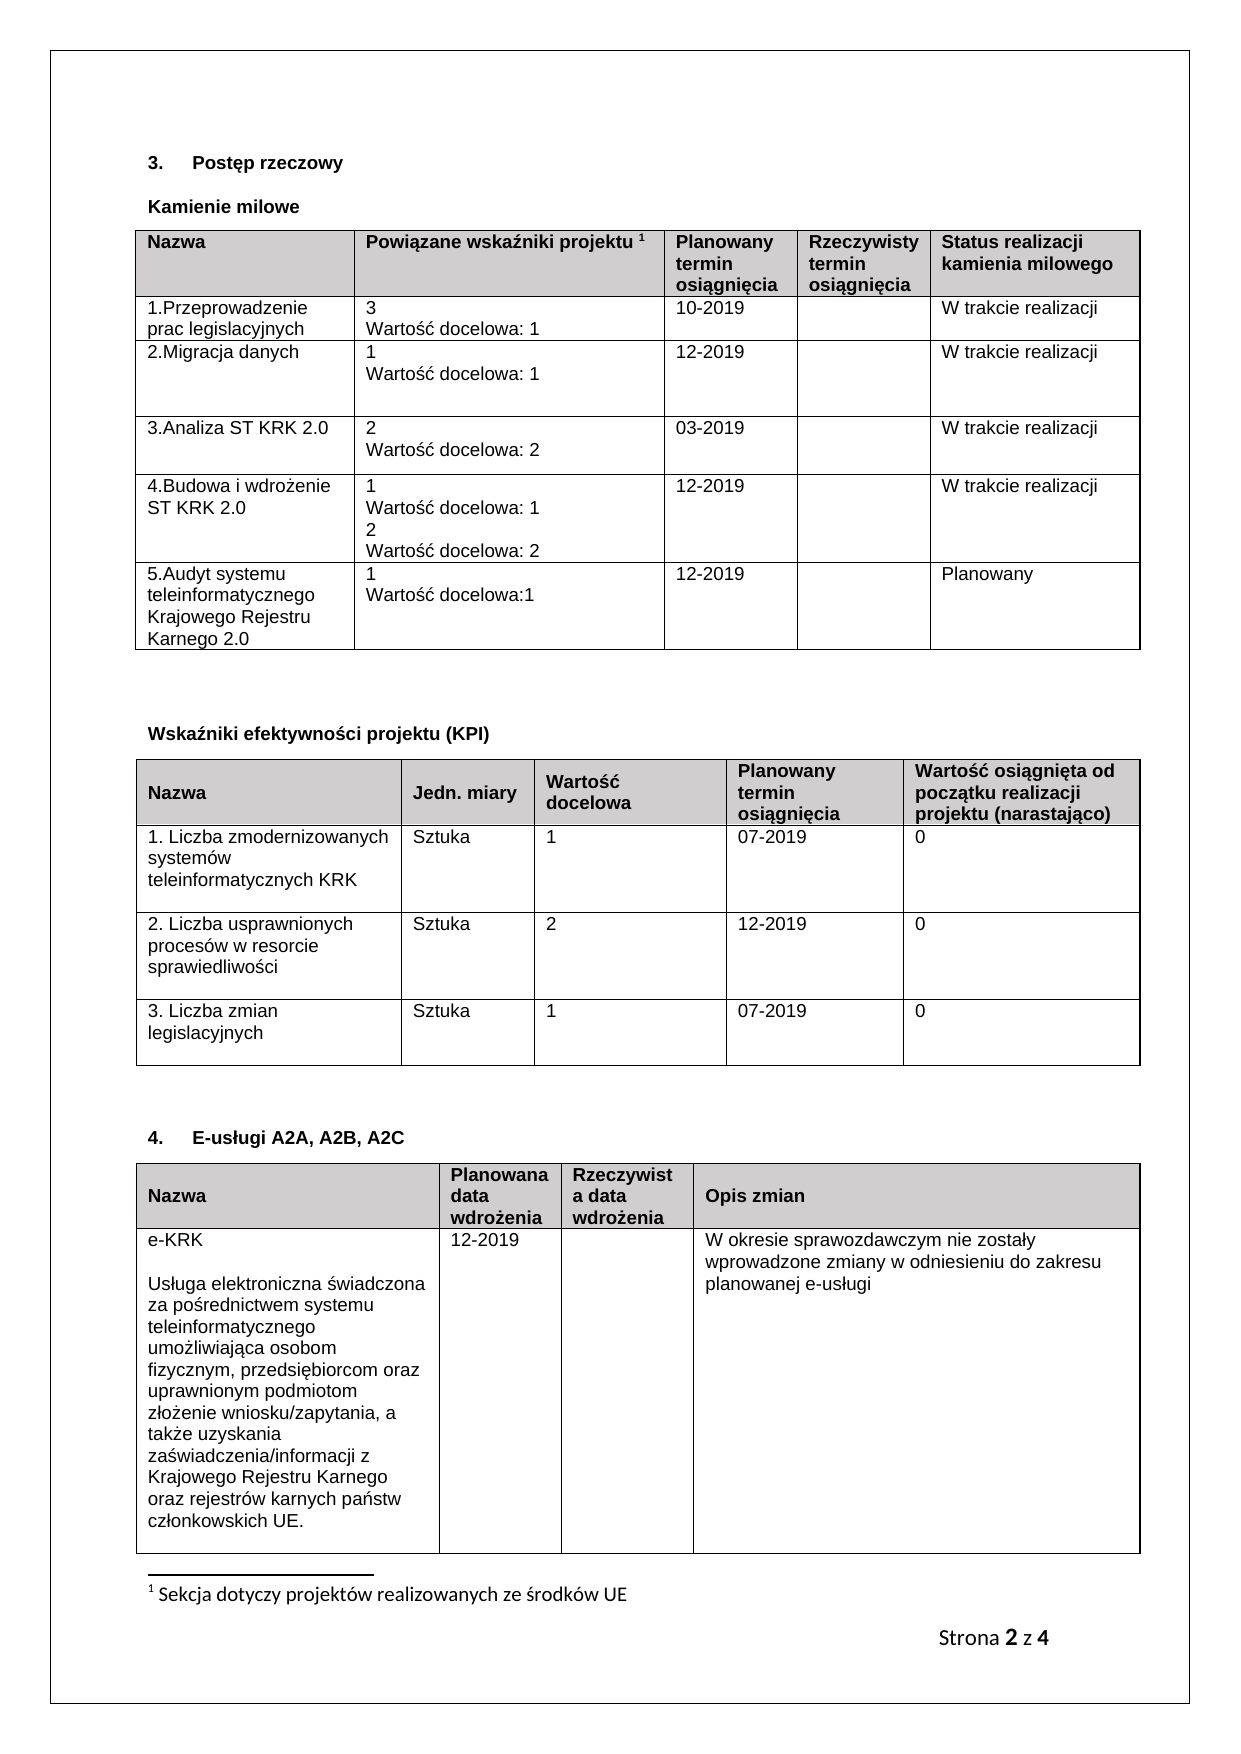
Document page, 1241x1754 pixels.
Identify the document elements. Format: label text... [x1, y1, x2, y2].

table_cell 0 [904, 913, 1139, 999]
table_header Nazwa [137, 1164, 439, 1228]
table_cell W trakcie realizacji [931, 297, 1139, 340]
table_cell [562, 1229, 693, 1553]
table_header Opis zmian [694, 1164, 1139, 1228]
table_cell 2 [535, 913, 726, 999]
table_cell Sztuka [402, 913, 534, 999]
table_cell 3.Analiza ST KRK 2.0 [136, 417, 354, 474]
table_cell 1 Wartość docelowa: 1 2 Wartość docelowa: 2 [355, 475, 664, 562]
table_cell [798, 341, 930, 416]
table_cell Sztuka [402, 826, 534, 912]
table_cell 07-2019 [727, 1000, 903, 1065]
table_cell 4.Budowa i wdrożenie ST KRK 2.0 [136, 475, 354, 562]
table_cell 10-2019 [665, 297, 797, 340]
table_cell 12-2019 [665, 475, 797, 562]
table_header Nazwa [137, 760, 401, 824]
table_cell 1 Wartość docelowa: 1 [355, 341, 664, 416]
table_cell 12-2019 [727, 913, 903, 999]
table_cell 12-2019 [665, 563, 797, 649]
text Wskaźniki efektywności projektu (KPI) [148, 723, 1048, 745]
table_cell W trakcie realizacji [931, 475, 1139, 562]
table_cell 12-2019 [440, 1229, 561, 1553]
table_cell 1 [535, 1000, 726, 1065]
table_cell W trakcie realizacji [931, 417, 1139, 474]
table_header Powiązane wskaźniki projektu [355, 231, 664, 296]
table_cell W okresie sprawozdawczym nie zostały wprowadzone zmiany w odniesieniu do zakresu planowanej e-usługi [694, 1229, 1139, 1553]
table_header Nazwa [136, 231, 354, 296]
table_header Jedn. miary [402, 760, 534, 824]
table_cell Sztuka [402, 1000, 534, 1065]
table_cell 07-2019 [727, 826, 903, 912]
table_cell [798, 563, 930, 649]
subtitle Postęp rzeczowy [148, 152, 1048, 173]
table_header Planowany termin osiągnięcia [665, 231, 797, 296]
table_cell 1. Liczba zmodernizowanych systemów teleinformatycznych KRK [137, 826, 401, 912]
table_cell 1.Przeprowadzenie prac legislacyjnych [136, 297, 354, 340]
table_cell 3 Wartość docelowa: 1 [355, 297, 664, 340]
table_cell 12-2019 [665, 341, 797, 416]
table_cell 2. Liczba usprawnionych procesów w resorcie sprawiedliwości [137, 913, 401, 999]
table_header Wartość docelowa [535, 760, 726, 824]
table_cell Planowany [931, 563, 1139, 649]
table_cell 3. Liczba zmian legislacyjnych [137, 1000, 401, 1065]
table_cell [798, 475, 930, 562]
text Kamienie milowe [148, 196, 1048, 217]
subtitle E-usługi A2A, A2B, A2C [148, 1127, 1048, 1148]
table_header Rzeczywista data wdrożenia [562, 1164, 693, 1228]
table_cell [798, 297, 930, 340]
table_cell e-KRK Usługa elektroniczna świadczona za pośrednictwem systemu teleinformatycznego umożliwiająca osobom fizycznym, przedsiębiorcom oraz uprawnionym podmiotom złożenie wniosku/zapytania, a także uzyskania zaświadczenia/informacji z Krajowego Rejestru Karnego oraz rejestrów karnych państw członkowskich UE. [137, 1229, 439, 1553]
table_cell [798, 417, 930, 474]
table_cell 2 Wartość docelowa: 2 [355, 417, 664, 474]
table_cell 03-2019 [665, 417, 797, 474]
table_header Status realizacji kamienia milowego [931, 231, 1139, 296]
table_header Planowany termin osiągnięcia [727, 760, 903, 824]
table_header Rzeczywisty termin osiągnięcia [798, 231, 930, 296]
table_header Wartość osiągnięta od początku realizacji projektu (narastająco) [904, 760, 1139, 824]
table_cell 1 [535, 826, 726, 912]
table_cell 5.Audyt systemu teleinformatycznego Krajowego Rejestru Karnego 2.0 [136, 563, 354, 649]
table_cell 0 [904, 826, 1139, 912]
table_cell 2.Migracja danych [136, 341, 354, 416]
table_cell 1 Wartość docelowa:1 [355, 563, 664, 649]
table_cell W trakcie realizacji [931, 341, 1139, 416]
table_cell 0 [904, 1000, 1139, 1065]
table_header Planowana data wdrożenia [440, 1164, 561, 1228]
